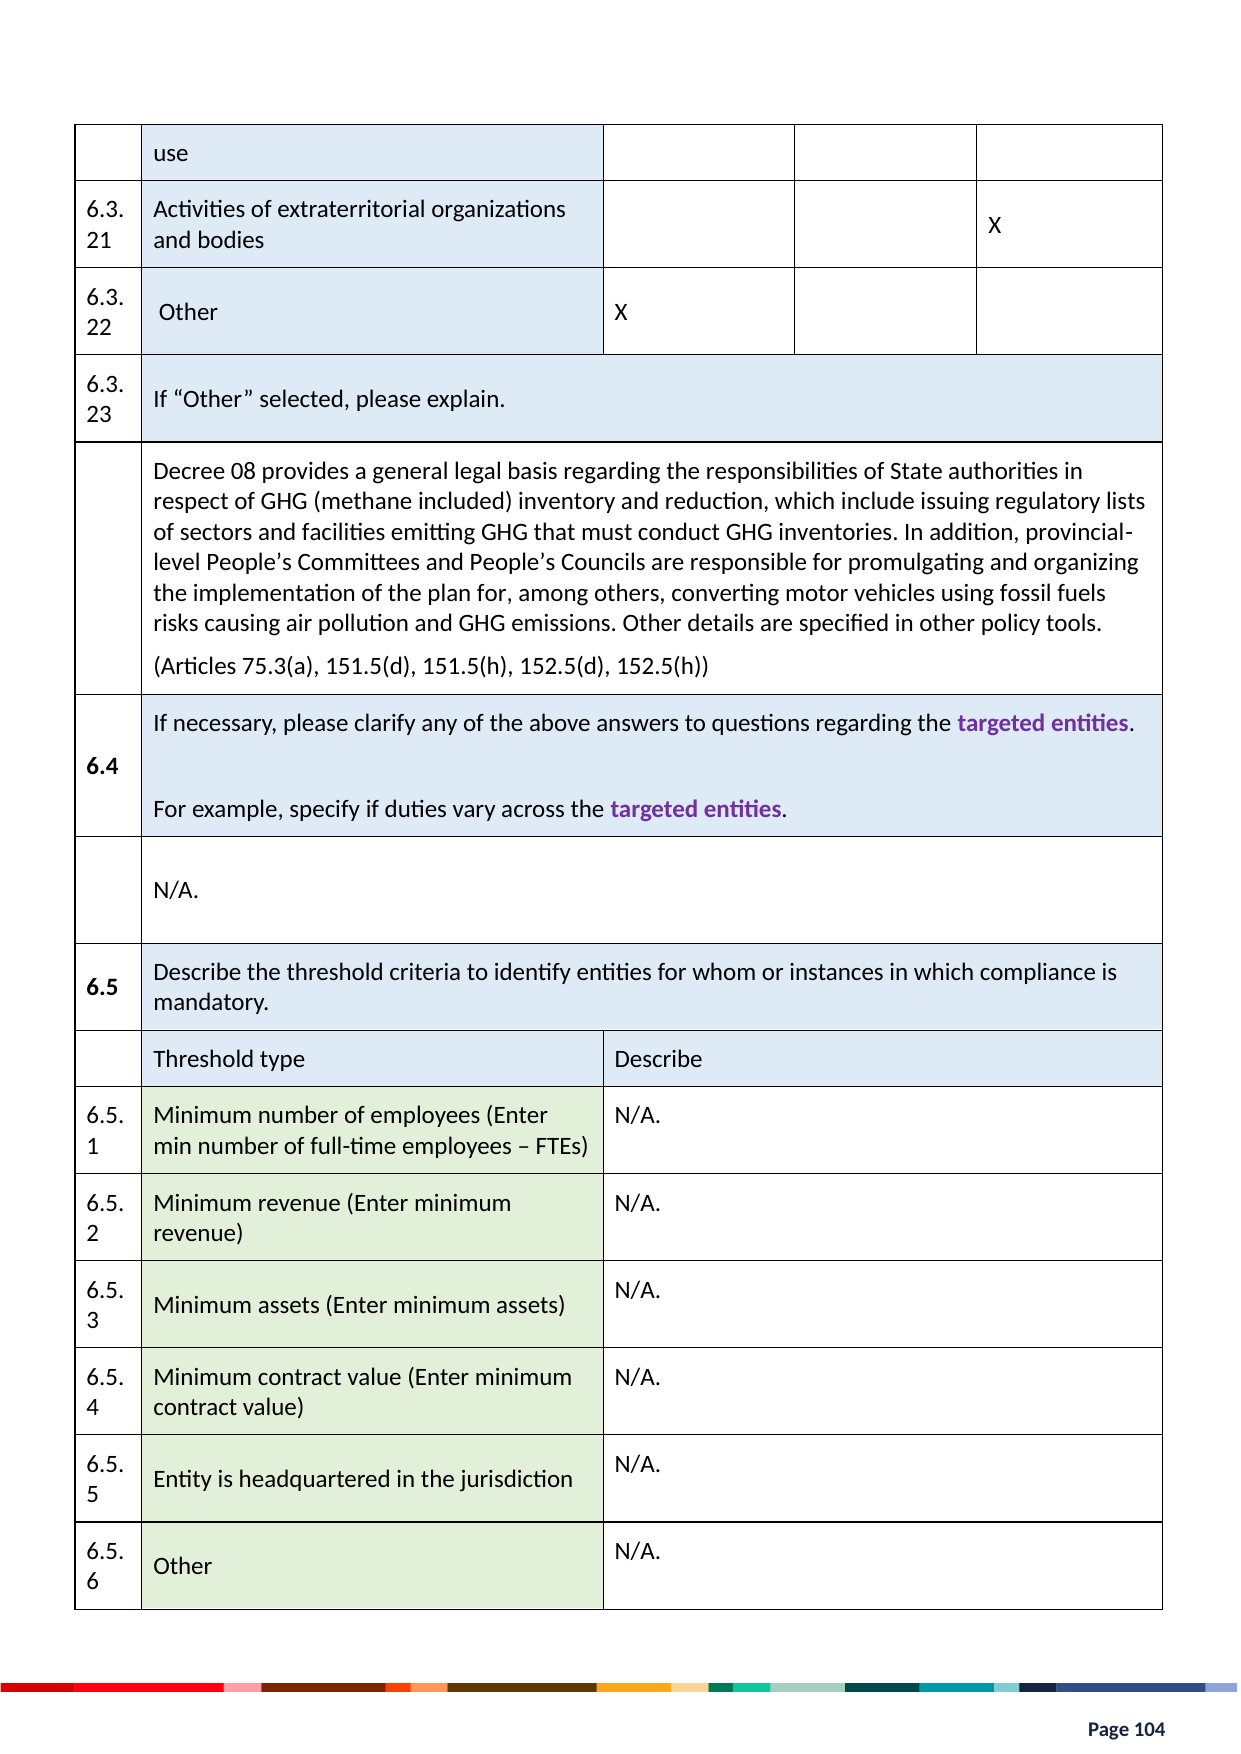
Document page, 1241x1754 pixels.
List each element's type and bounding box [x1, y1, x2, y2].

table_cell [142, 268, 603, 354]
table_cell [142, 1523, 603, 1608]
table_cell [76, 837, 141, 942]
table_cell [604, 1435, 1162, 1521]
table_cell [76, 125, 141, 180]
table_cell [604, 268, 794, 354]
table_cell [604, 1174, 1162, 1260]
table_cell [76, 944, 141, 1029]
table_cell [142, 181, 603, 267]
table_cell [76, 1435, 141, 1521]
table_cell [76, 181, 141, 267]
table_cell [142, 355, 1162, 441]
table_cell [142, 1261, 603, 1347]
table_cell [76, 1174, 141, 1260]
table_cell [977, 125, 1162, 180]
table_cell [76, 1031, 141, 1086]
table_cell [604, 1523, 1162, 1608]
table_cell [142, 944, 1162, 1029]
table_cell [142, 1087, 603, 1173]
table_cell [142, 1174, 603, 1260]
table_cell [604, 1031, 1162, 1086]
picture [0, 1683, 1236, 1692]
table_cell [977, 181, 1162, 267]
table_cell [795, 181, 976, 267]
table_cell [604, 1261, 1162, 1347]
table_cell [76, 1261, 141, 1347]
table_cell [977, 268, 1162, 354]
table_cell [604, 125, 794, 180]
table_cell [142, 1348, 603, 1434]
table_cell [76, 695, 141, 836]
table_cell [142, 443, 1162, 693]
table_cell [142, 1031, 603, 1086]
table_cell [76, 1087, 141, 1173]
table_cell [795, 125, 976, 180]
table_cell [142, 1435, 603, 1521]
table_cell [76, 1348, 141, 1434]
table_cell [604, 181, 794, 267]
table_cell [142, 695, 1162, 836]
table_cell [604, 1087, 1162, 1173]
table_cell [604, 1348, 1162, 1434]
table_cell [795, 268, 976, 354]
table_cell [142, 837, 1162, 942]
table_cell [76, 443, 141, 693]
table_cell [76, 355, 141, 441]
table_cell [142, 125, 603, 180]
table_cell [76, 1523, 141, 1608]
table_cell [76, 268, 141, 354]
